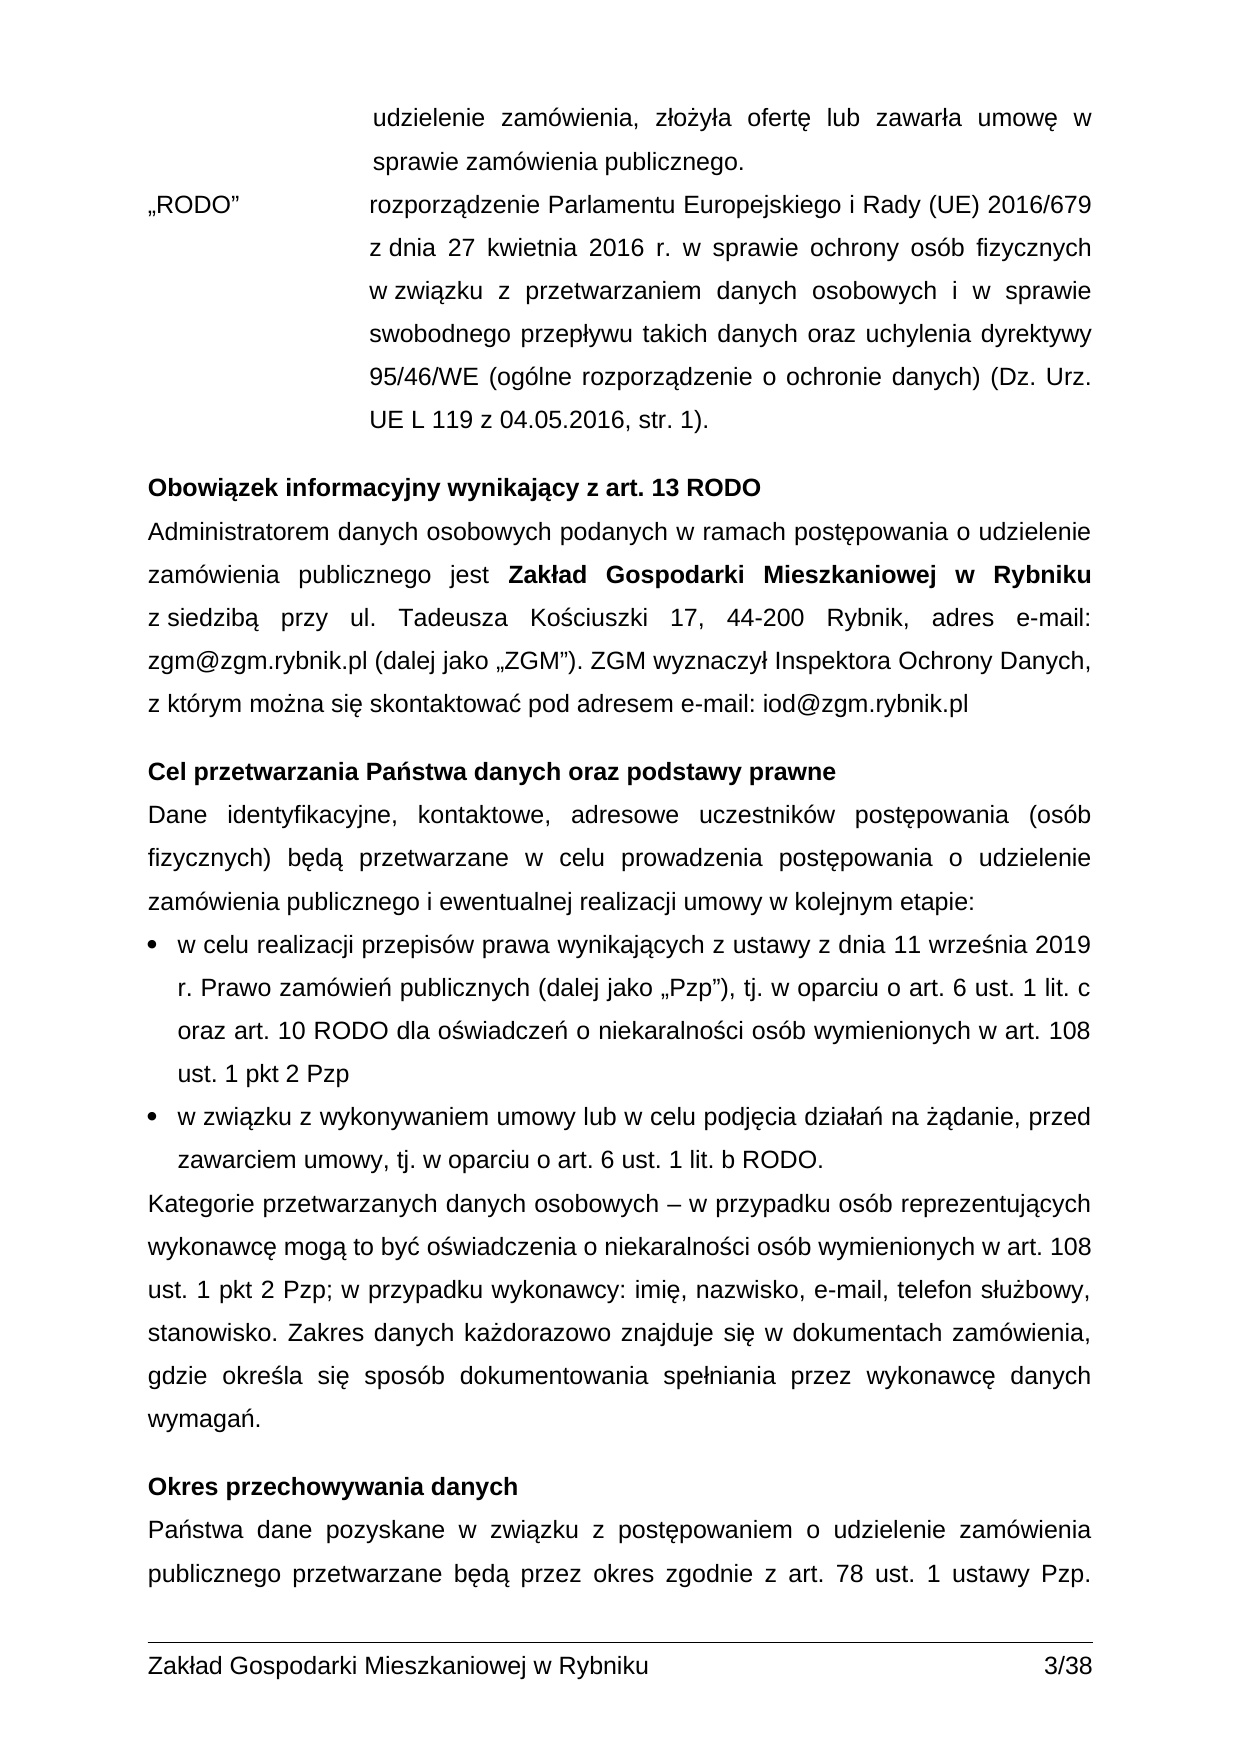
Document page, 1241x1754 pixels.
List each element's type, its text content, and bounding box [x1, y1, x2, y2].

text Kategorie przetwarzanych danych osobowych – w przypadku osób reprezentujących wykonawcę mogą to być oświadczenia o niekaralności osób wymienionych w art. 108 ust. 1 pkt 2 Pzp; w przypadku wykonawcy: imię, nazwisko, e-mail, telefon służbowy, stanowisko. Zakres danych każdorazowo znajduje się w dokumentach zamówienia, gdzie określa się sposób dokumentowania spełniania przez wykonawcę danych wymagań. [148, 1189, 1093, 1433]
text Obowiązek informacyjny wynikający z art. 13 RODO [148, 473, 1093, 502]
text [148, 1516, 1093, 1587]
list w celu realizacji przepisów prawa wynikających z ustawy z dnia 11 września 2019 r. Prawo zamówień publicznych (dalej jako „Pzp”), tj. w oparciu o art. 6 ust. 1 lit. c oraz art. 10 RODO dla oświadczeń o niekaralności osób wymienionych w art. 108 ust. 1 pkt 2 Pzp [148, 930, 1093, 1088]
text Dane identyfikacyjne, kontaktowe, adresowe uczestników postępowania (osób fizycznych) będą przetwarzane w celu prowadzenia postępowania o udzielenie zamówienia publicznego i ewentualnej realizacji umowy w kolejnym etapie: [148, 800, 1093, 915]
text „RODO” rozporządzenie Parlamentu Europejskiego i Rady (UE) 2016/679 z dnia 27 kwietnia 2016 r. w sprawie ochrony osób fizycznych w związku z przetwarzaniem danych osobowych i w sprawie swobodnego przepływu takich danych oraz uchylenia dyrektywy 95/46/WE (ogólne rozporządzenie o ochronie danych) (Dz. Urz. UE L 119 z 04.05.2016, str. 1). [148, 190, 1093, 434]
text Administratorem danych osobowych podanych w ramach postępowania o udzielenie zamówienia publicznego jest Zakład Gospodarki Mieszkaniowej w Rybniku z siedzibą przy ul. Tadeusza Kościuszki 17, 44-200 Rybnik, adres e-mail: zgm@zgm.rybnik.pl (dalej jako „ZGM”). ZGM wyznaczył Inspektora Ochrony Danych, z którym można się skontaktować pod adresem e-mail: iod@zgm.rybnik.pl [148, 517, 1093, 718]
text Cel przetwarzania Państwa danych oraz podstawy prawne [148, 757, 1093, 786]
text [148, 103, 1093, 175]
list w związku z wykonywaniem umowy lub w celu podjęcia działań na żądanie, przed zawarciem umowy, tj. w oparciu o art. 6 ust. 1 lit. b RODO. [148, 1102, 1093, 1174]
text Okres przechowywania danych [148, 1472, 1093, 1501]
